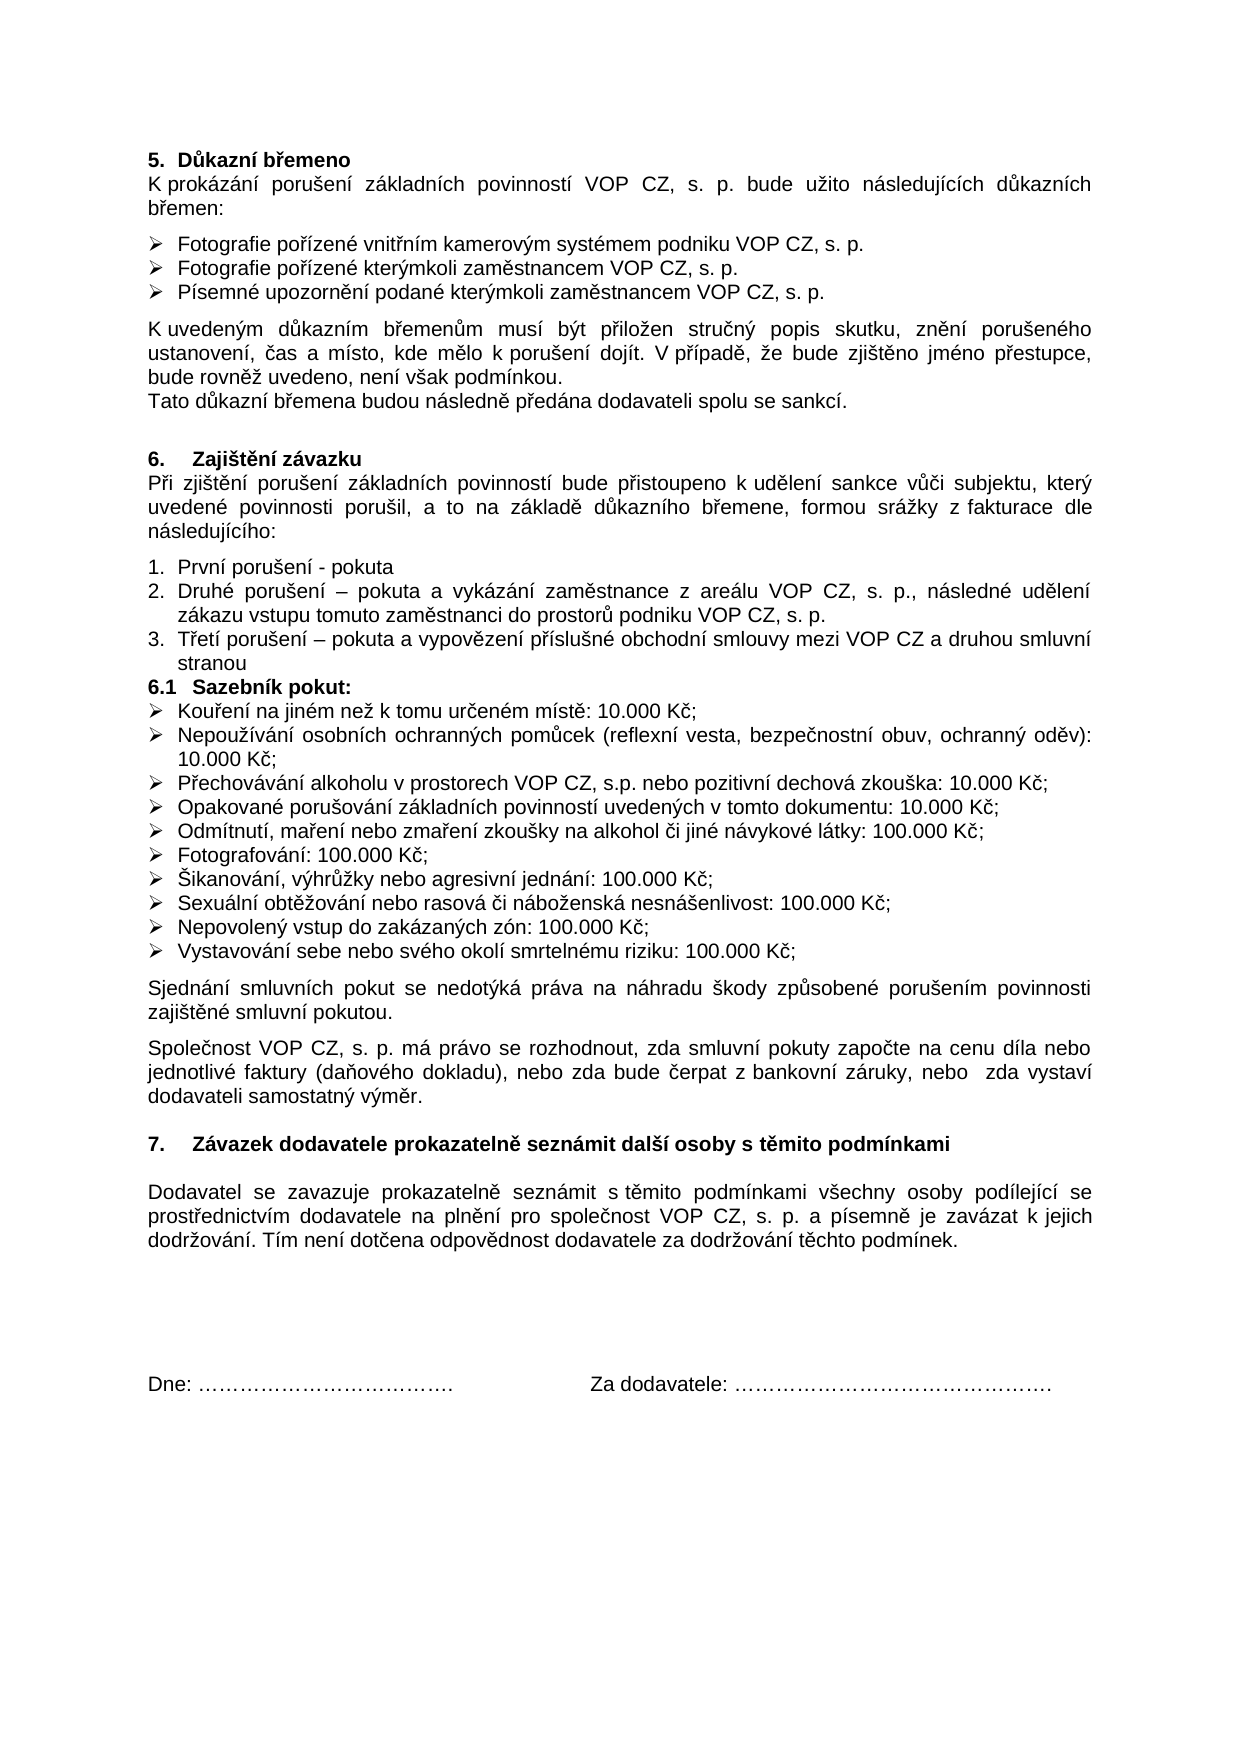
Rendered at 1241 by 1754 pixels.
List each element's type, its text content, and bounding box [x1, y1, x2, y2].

list Třetí porušení – pokuta a vypovězení příslušné obchodní smlouvy mezi VOP CZ a druhou smluvní stranou [148, 627, 1093, 675]
text Nepoužívání osobních ochranných pomůcek (reflexní vesta, bezpečnostní obuv, ochranný oděv): 10.000 Kč; [148, 723, 1093, 771]
text Při zjištění porušení základních povinností bude přistoupeno k udělení sankce vůči subjektu, který uvedené povinnosti porušil, a to na základě důkazního břemene, formou srážky z fakturace dle následujícího: [148, 471, 1093, 542]
text Kouření na jiném než k tomu určeném místě: 10.000 Kč; [148, 699, 1093, 723]
text Sexuální obtěžování nebo rasová či náboženská nesnášenlivost: 100.000 Kč; [148, 891, 1093, 915]
text K prokázání porušení základních povinností VOP CZ, s. p. bude užito následujících důkazních břemen: [148, 172, 1093, 219]
text Vystavování sebe nebo svého okolí smrtelnému riziku: 100.000 Kč; [148, 939, 1093, 963]
text Dodavatel se zavazuje prokazatelně seznámit s těmito podmínkami všechny osoby podílející se prostřednictvím dodavatele na plnění pro společnost VOP CZ, s. p. a písemně je zavázat k jejich dodržování. Tím není dotčena odpovědnost dodavatele za dodržování těchto podmínek. [148, 1180, 1093, 1252]
text Šikanování, výhrůžky nebo agresivní jednání: 100.000 Kč; [148, 867, 1093, 891]
text Společnost VOP CZ, s. p. má právo se rozhodnout, zda smluvní pokuty započte na cenu díla nebo jednotlivé faktury (daňového dokladu), nebo zda bude čerpat z bankovní záruky, nebo zda vystaví dodavateli samostatný výměr. [148, 1036, 1093, 1108]
text Přechovávání alkoholu v prostorech VOP CZ, s.p. nebo pozitivní dechová zkouška: 10.000 Kč; [148, 771, 1093, 795]
text Fotografování: 100.000 Kč; [148, 843, 1093, 867]
list Druhé porušení – pokuta a vykázání zaměstnance z areálu VOP CZ, s. p., následné udělení zákazu vstupu tomuto zaměstnanci do prostorů podniku VOP CZ, s. p. [148, 579, 1093, 627]
text Fotografie pořízené vnitřním kamerovým systémem podniku VOP CZ, s. p. [148, 232, 1093, 256]
text Nepovolený vstup do zakázaných zón: 100.000 Kč; [148, 915, 1093, 939]
text Fotografie pořízené kterýmkoli zaměstnancem VOP CZ, s. p. [148, 256, 1093, 280]
subtitle Závazek dodavatele prokazatelně seznámit další osoby s těmito podmínkami [148, 1132, 1093, 1156]
text K uvedeným důkazním břemenům musí být přiložen stručný popis skutku, znění porušeného ustanovení, čas a místo, kde mělo k porušení dojít. V případě, že bude zjištěno jméno přestupce, bude rovněž uvedeno, není však podmínkou. [148, 317, 1093, 388]
text Písemné upozornění podané kterýmkoli zaměstnancem VOP CZ, s. p. [148, 280, 1093, 304]
list První porušení - pokuta [148, 555, 1093, 579]
text Tato důkazní břemena budou následně předána dodavateli spolu se sankcí. [148, 388, 1093, 412]
subtitle Zajištění závazku [148, 447, 1093, 471]
text Odmítnutí, maření nebo zmaření zkoušky na alkohol či jiné návykové látky: 100.000 Kč; [148, 819, 1093, 843]
text Opakované porušování základních povinností uvedených v tomto dokumentu: 10.000 Kč; [148, 795, 1093, 819]
text Dne: ………………………………. Za dodavatele: ………………………………………. [148, 1372, 1093, 1396]
subtitle Sazebník pokut: [148, 675, 1093, 699]
text Sjednání smluvních pokut se nedotýká práva na náhradu škody způsobené porušením povinnosti zajištěné smluvní pokutou. [148, 976, 1093, 1024]
subtitle Důkazní břemeno [148, 148, 1093, 172]
